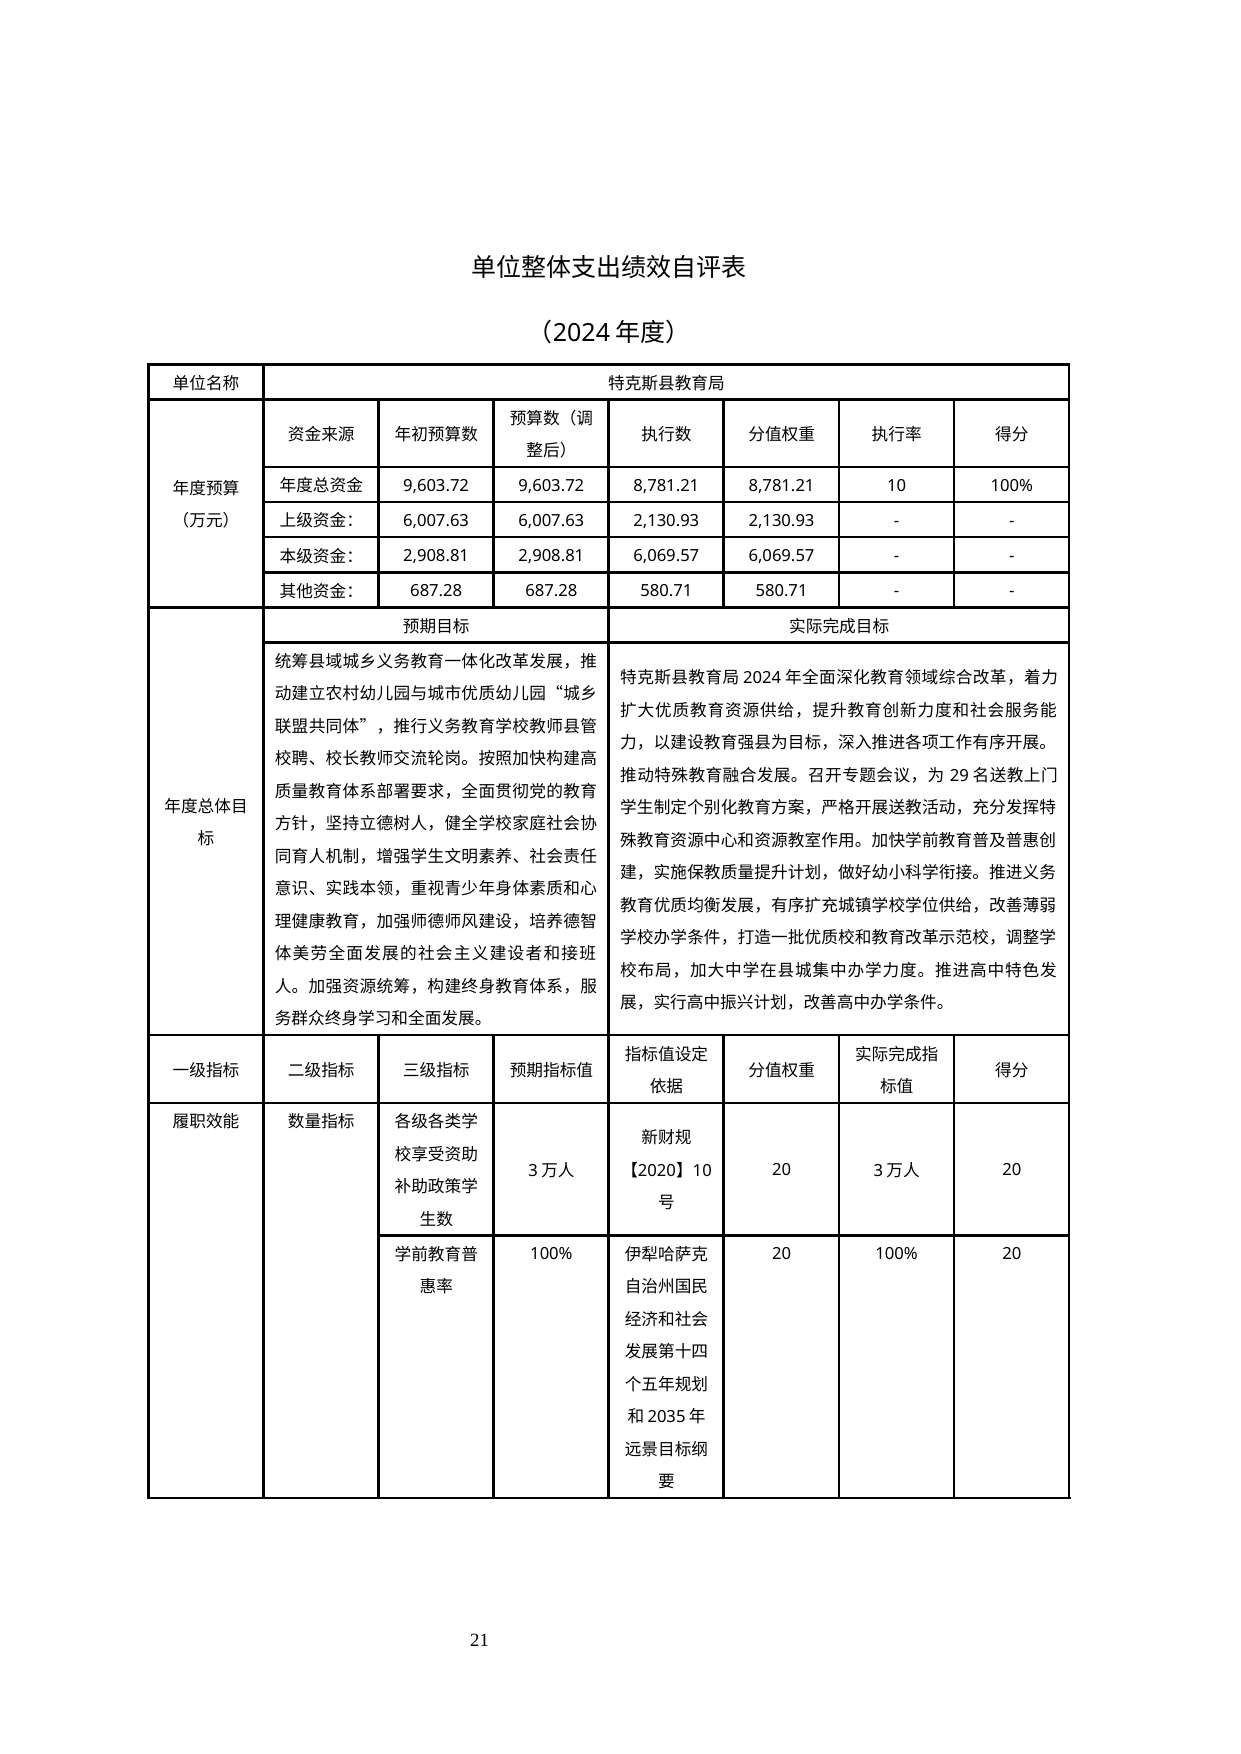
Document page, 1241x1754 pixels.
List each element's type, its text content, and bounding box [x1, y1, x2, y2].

table_cell 新财规【2020】10号 [610, 1104, 722, 1234]
table_header 单位整体支出绩效自评表 [148, 233, 1069, 298]
table_cell 3万人 [495, 1104, 607, 1234]
table_cell 20 [955, 1237, 1068, 1497]
table_cell 687.28 [495, 574, 607, 606]
table_cell 预期指标值 [495, 1036, 607, 1101]
table_cell 本级资金： [265, 538, 377, 571]
table_cell 580.71 [725, 574, 838, 606]
table_cell 三级指标 [380, 1036, 492, 1101]
table_cell 二级指标 [265, 1036, 377, 1101]
table_cell 数量指标 [265, 1104, 377, 1497]
table_cell （2024年度） [148, 298, 1069, 363]
table_cell - [955, 503, 1068, 536]
table_cell 6,069.57 [610, 538, 722, 571]
table_cell 100% [495, 1237, 607, 1497]
table_cell 2,908.81 [495, 538, 607, 571]
table_cell 执行数 [610, 401, 722, 466]
table_cell 2,130.93 [610, 503, 722, 536]
table_cell 各级各类学校享受资助补助政策学生数 [380, 1104, 492, 1234]
table_cell 学前教育普惠率 [380, 1237, 492, 1497]
table_cell 6,069.57 [725, 538, 838, 571]
table_cell 分值权重 [725, 401, 838, 466]
table_cell 2,908.81 [380, 538, 492, 571]
table_cell 9,603.72 [495, 468, 607, 501]
table_cell 特克斯县教育局2024年全面深化教育领域综合改革，着力扩大优质教育资源供给，提升教育创新力度和社会服务能力，以建设教育强县为目标，深入推进各项工作有序开展。推动特殊教育融合发展。召开专题会议，为29名送教上门学生制定个别化教育方案，严格开展送教活动，充分发挥特殊教育资源中心和资源教室作用。加快学前教育普及普惠创建，实施保教质量提升计划，做好幼小科学衔接。推进义务教育优质均衡发展，有序扩充城镇学校学位供给，改善薄弱学校办学条件，打造一批优质校和教育改革示范校，调整学校布局，加大中学在县城集中办学力度。推进高中特色发展，实行高中振兴计划，改善高中办学条件。 [610, 644, 1068, 1034]
table_cell 分值权重 [725, 1036, 838, 1101]
table_cell 实际完成目标 [610, 609, 1068, 641]
table_cell 预算数（调整后） [495, 401, 607, 466]
table_cell 执行率 [840, 401, 953, 466]
table_cell 8,781.21 [610, 468, 722, 501]
table_cell 20 [725, 1237, 838, 1497]
table_cell 统筹县域城乡义务教育一体化改革发展，推动建立农村幼儿园与城市优质幼儿园“城乡联盟共同体”，推行义务教育学校教师县管校聘、校长教师交流轮岗。按照加快构建高质量教育体系部署要求，全面贯彻党的教育方针，坚持立德树人，健全学校家庭社会协同育人机制，增强学生文明素养、社会责任意识、实践本领，重视青少年身体素质和心理健康教育，加强师德师风建设，培养德智体美劳全面发展的社会主义建设者和接班人。加强资源统筹，构建终身教育体系，服务群众终身学习和全面发展。 [265, 644, 607, 1034]
table_cell 其他资金： [265, 574, 377, 606]
table_cell 上级资金： [265, 503, 377, 536]
table_cell 100% [955, 468, 1068, 501]
table_cell 20 [725, 1104, 838, 1234]
table_cell 资金来源 [265, 401, 377, 466]
table_cell 特克斯县教育局 [265, 366, 1068, 398]
table_cell 8,781.21 [725, 468, 838, 501]
table_cell 年度总资金 [265, 468, 377, 501]
table_cell 2,130.93 [725, 503, 838, 536]
table_cell 一级指标 [150, 1036, 262, 1101]
table_cell 履职效能 [150, 1104, 262, 1497]
table_cell 687.28 [380, 574, 492, 606]
table_cell 20 [955, 1104, 1068, 1234]
table_cell 得分 [955, 401, 1068, 466]
table_cell - [840, 503, 953, 536]
table_cell - [955, 574, 1068, 606]
table_cell 实际完成指标值 [840, 1036, 953, 1101]
table_cell 6,007.63 [495, 503, 607, 536]
table_cell 10 [840, 468, 953, 501]
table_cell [610, 1237, 722, 1497]
table_cell 预期目标 [265, 609, 607, 641]
table_cell 单位名称 [150, 366, 262, 398]
table_cell - [840, 574, 953, 606]
table_cell 得分 [955, 1036, 1068, 1101]
table_cell 6,007.63 [380, 503, 492, 536]
table_cell 100% [840, 1237, 953, 1497]
table_cell 年度总体目标 [150, 609, 262, 1034]
table_cell - [955, 538, 1068, 571]
table_cell 指标值设定依据 [610, 1036, 722, 1101]
table_cell 3万人 [840, 1104, 953, 1234]
table_cell 9,603.72 [380, 468, 492, 501]
table_cell 580.71 [610, 574, 722, 606]
table_cell 年初预算数 [380, 401, 492, 466]
table_cell 年度预算（万元） [150, 401, 262, 606]
table_cell - [840, 538, 953, 571]
